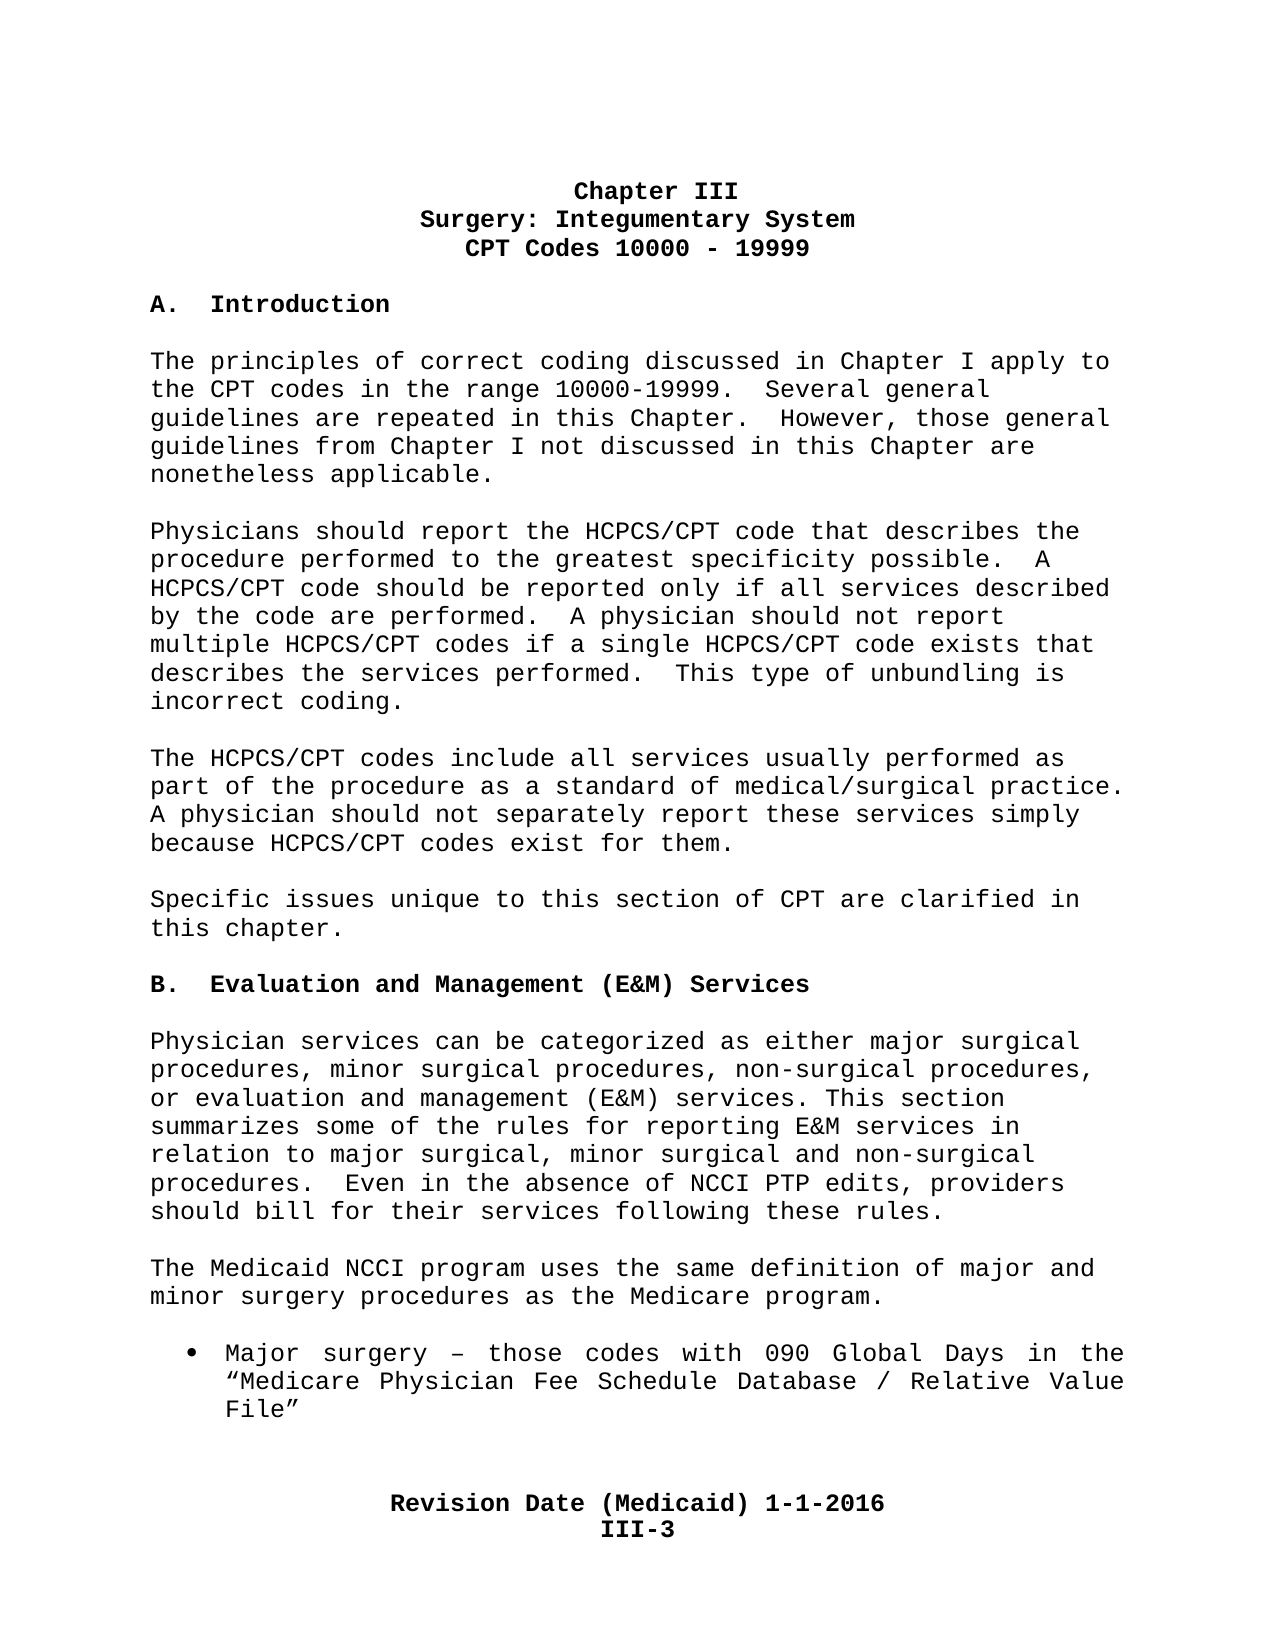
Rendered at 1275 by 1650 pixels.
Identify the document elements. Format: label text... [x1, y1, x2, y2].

text Physicians should report the HCPCS/CPT code that describes the procedure performed to the greatest specificity possible. A HCPCS/CPT code should be reported only if all services described by the code are performed. A physician should not report multiple HCPCS/CPT codes if a single HCPCS/CPT code exists that describes the services performed. This type of unbundling is incorrect coding. [150, 519, 1125, 717]
text Chapter III [187, 179, 1125, 207]
text A. Introduction [150, 292, 1125, 320]
text The Medicaid NCCI program uses the same definition of major and minor surgery procedures as the Medicare program. [150, 1255, 1125, 1312]
text CPT Codes 10000 - 19999 [150, 235, 1125, 264]
text B. Evaluation and Management (E&M) Services [150, 972, 1125, 1000]
list Major surgery – those codes with 090 Global Days in the “Medicare Physician Fee Schedule Database / Relative Value File” [187, 1340, 1125, 1425]
text Specific issues unique to this section of CPT are clarified in this chapter. [150, 887, 1125, 944]
text Surgery: Integumentary System [150, 207, 1125, 235]
text Physician services can be categorized as either major surgical procedures, minor surgical procedures, non-surgical procedures, or evaluation and management (E&M) services. This section summarizes some of the rules for reporting E&M services in relation to major surgical, minor surgical and non-surgical procedures. Even in the absence of NCCI PTP edits, providers should bill for their services following these rules. [150, 1029, 1125, 1227]
text The principles of correct coding discussed in Chapter I apply to the CPT codes in the range 10000-19999. Several general guidelines are repeated in this Chapter. However, those general guidelines from Chapter I not discussed in this Chapter are nonetheless applicable. [150, 349, 1125, 490]
text The HCPCS/CPT codes include all services usually performed as part of the procedure as a standard of medical/surgical practice. A physician should not separately report these services simply because HCPCS/CPT codes exist for them. [150, 745, 1125, 859]
